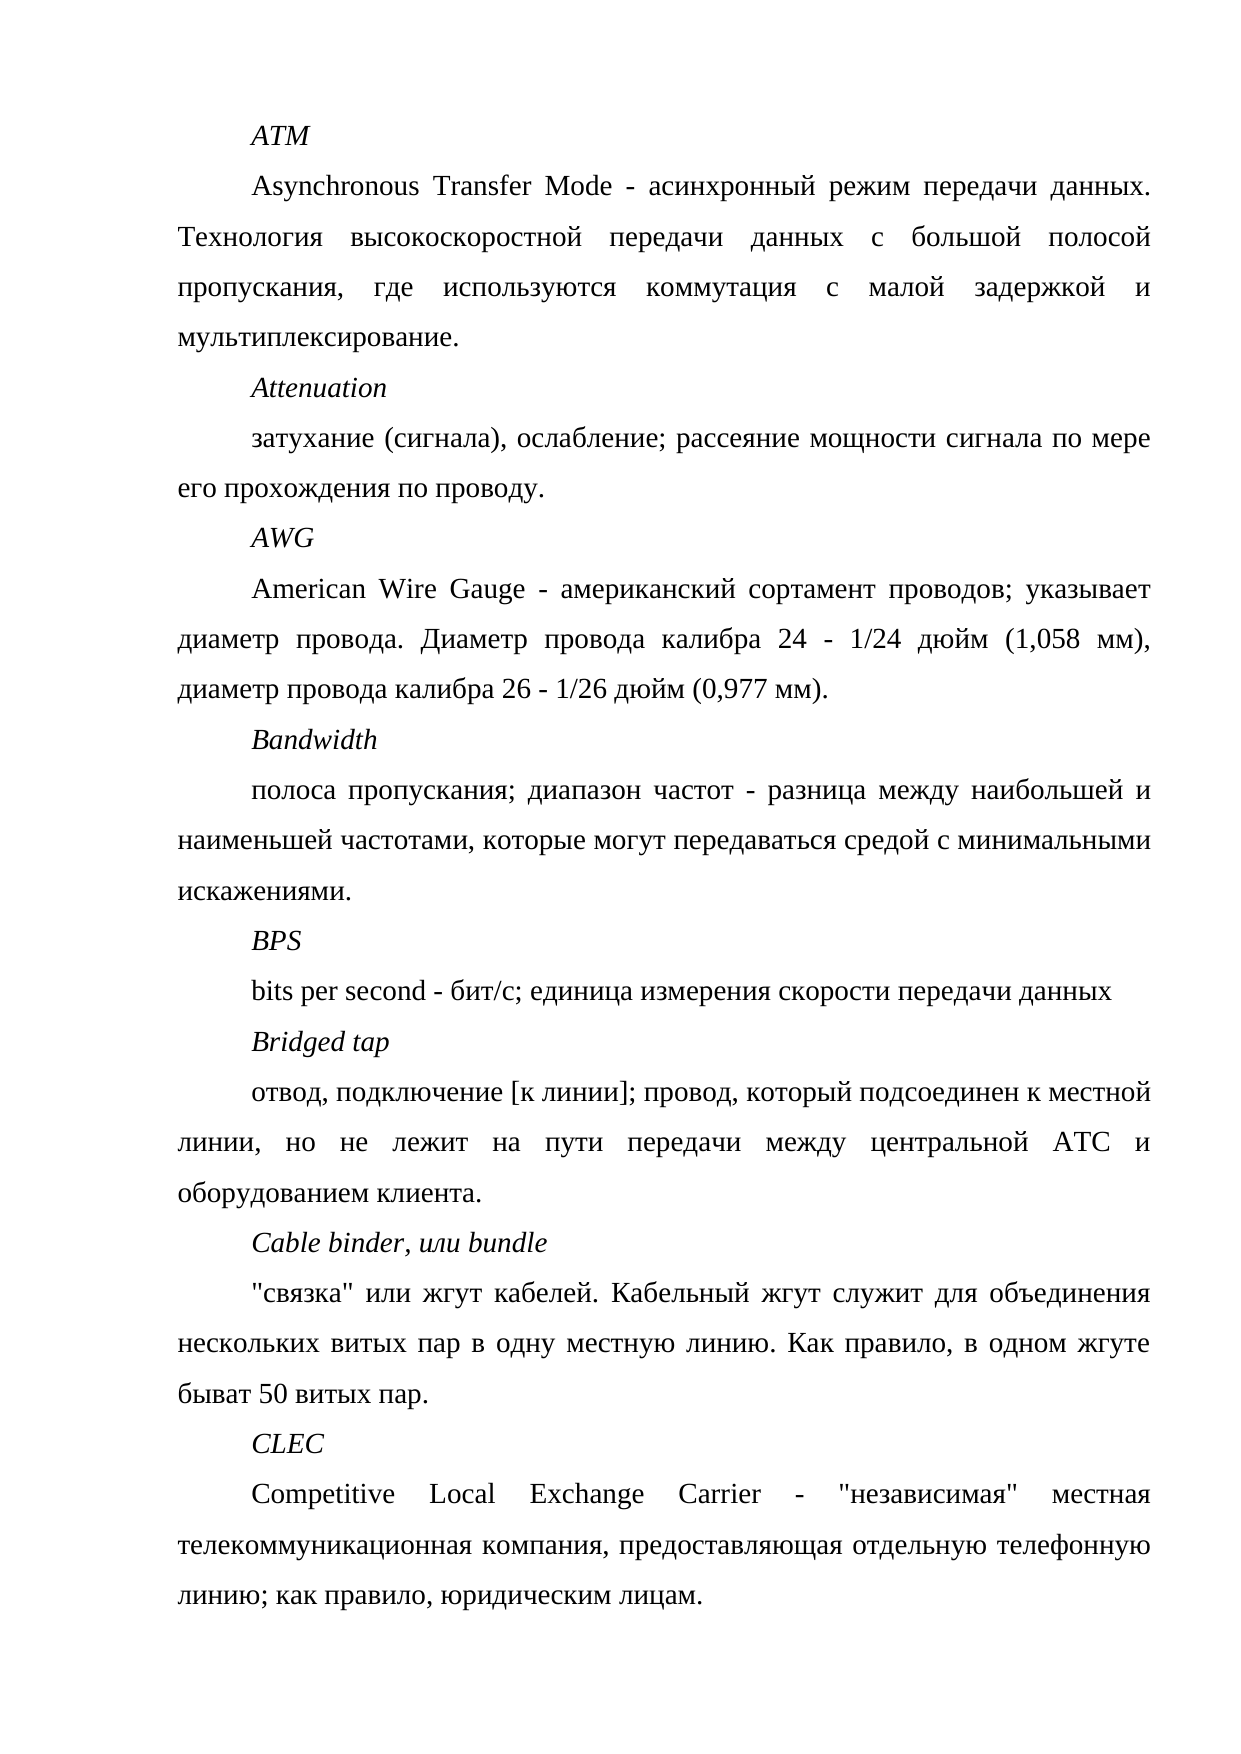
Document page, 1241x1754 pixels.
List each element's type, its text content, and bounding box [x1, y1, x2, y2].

text затухание (сигнала), ослабление; рассеяние мощности сигнала по мере его прохождения по проводу. [177, 420, 1152, 504]
text Bridged tap [177, 1024, 1152, 1057]
text Cable binder, или bundle [177, 1225, 1152, 1258]
text Competitive Local Exchange Carrier - "независимая" местная телекоммуникационная компания, предоставляющая отдельную телефонную линию; как правило, юридическим лицам. [177, 1477, 1152, 1611]
text CLEC [177, 1426, 1152, 1460]
text полоса пропускания; диапазон частот - разница между наибольшей и наименьшей частотами, которые могут передаваться средой с минимальными искажениями. [177, 772, 1152, 906]
text Asynchronous Transfer Mode - асинхронный режим передачи данных. Технология высокоскоростной передачи данных с большой полосой пропускания, где используются коммутация с малой задержкой и мультиплексирование. [177, 168, 1152, 353]
text bits per second - бит/с; единица измерения скорости передачи данных [177, 973, 1152, 1007]
text отвод, подключение [к линии]; провод, который подсоединен к местной линии, но не лежит на пути передачи между центральной АТС и оборудованием клиента. [177, 1074, 1152, 1208]
text BPS [177, 923, 1152, 957]
text ATM [177, 118, 1152, 152]
text American Wire Gauge - американский сортамент проводов; указывает диаметр провода. Диаметр провода калибра 24 - 1/24 дюйм (), диаметр провода калибра 26 - 1/26 дюйм (). [177, 571, 1152, 705]
text Attenuation [177, 370, 1152, 403]
text AWG [177, 521, 1152, 554]
text Bandwidth [177, 722, 1152, 755]
text "связка" или жгут кабелей. Кабельный жгут служит для объединения нескольких витых пар в одну местную линию. Как правило, в одном жгуте быват 50 витых пар. [177, 1275, 1152, 1409]
